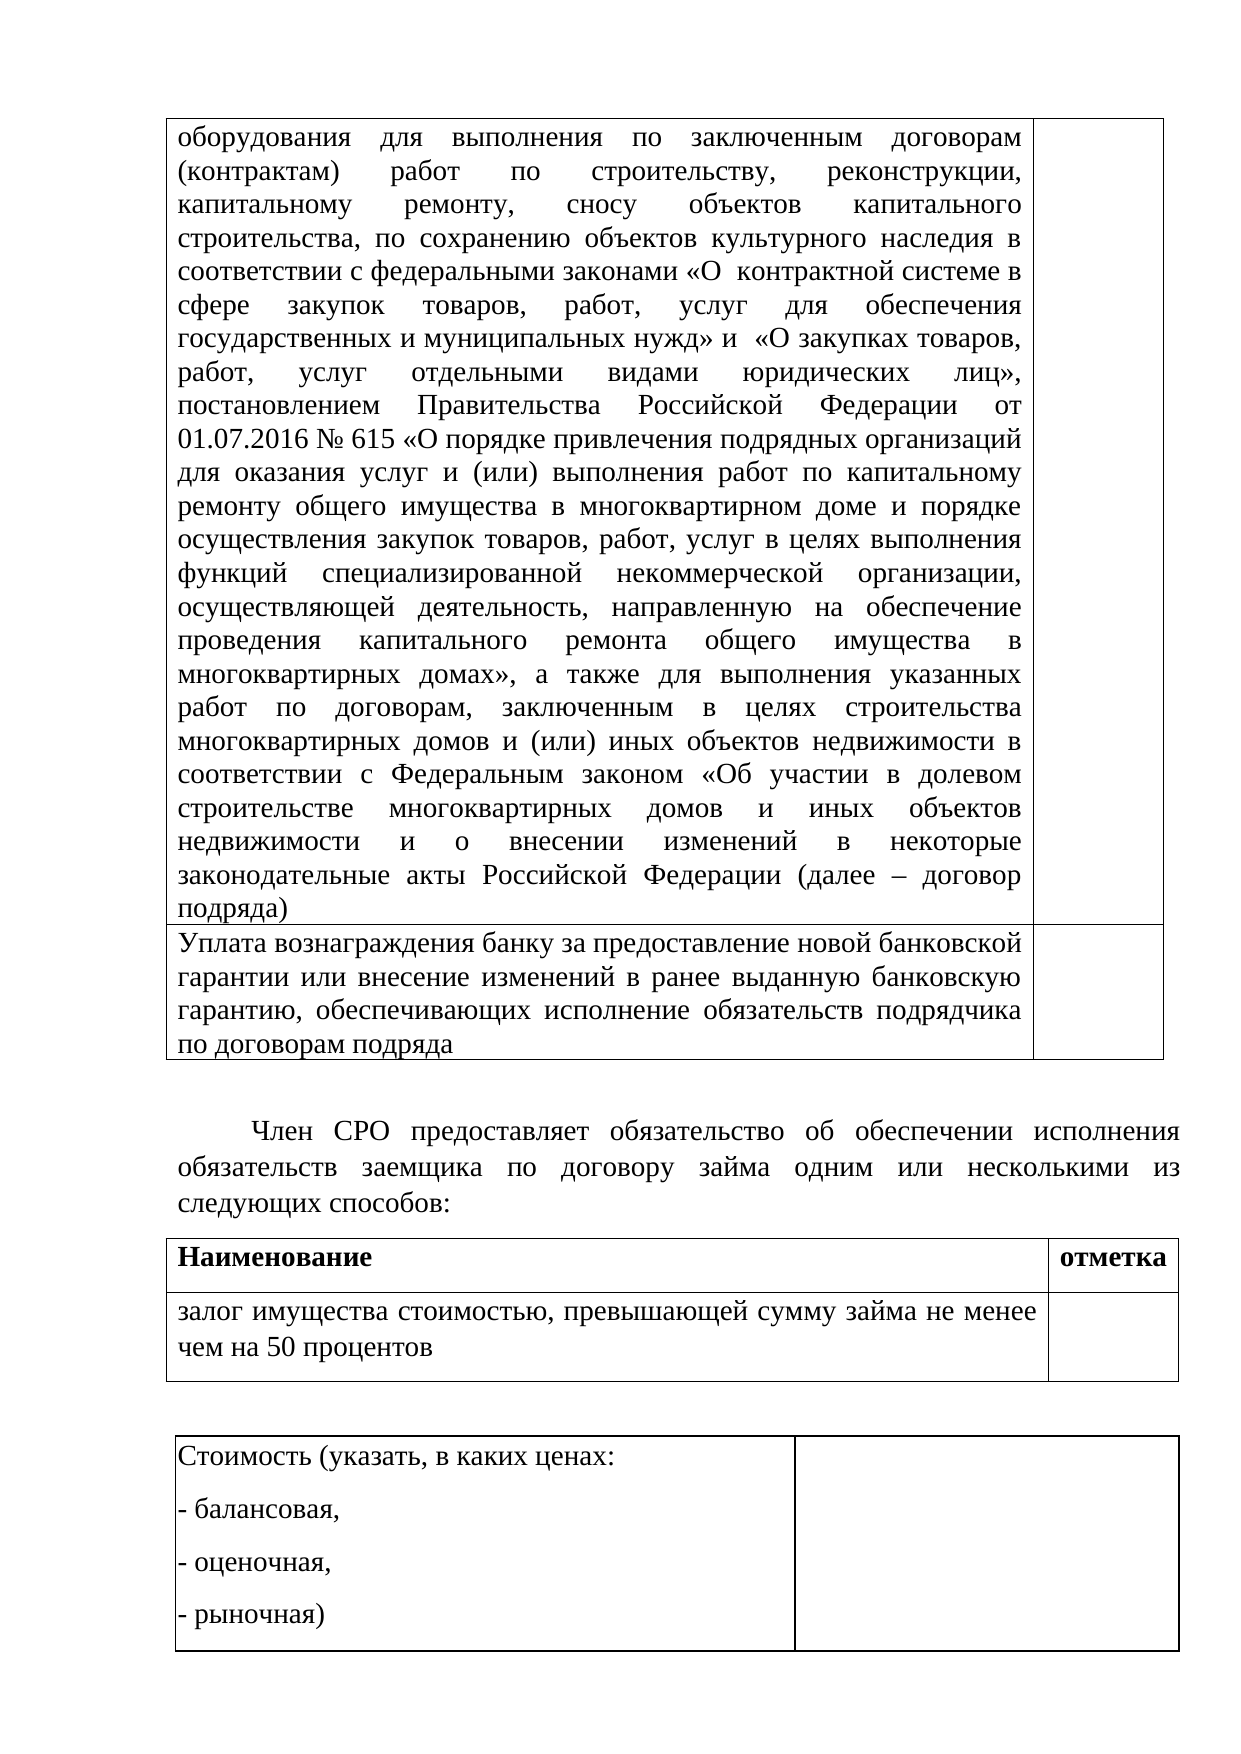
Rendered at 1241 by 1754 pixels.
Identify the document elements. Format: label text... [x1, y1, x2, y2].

text Член СРО предоставляет обязательство об обеспечении исполнения обязательств заемщика по договору займа одним или несколькими из следующих способов: [177, 1113, 1181, 1219]
table_cell Уплата вознаграждения банку за предоставление новой банковской гарантии или внесение изменений в ранее выданную банковскую гарантию, обеспечивающих исполнение обязательств подрядчика по договорам подряда [167, 925, 1033, 1059]
table_cell залог имущества стоимостью, превышающей сумму займа не менее чем на 50 процентов [167, 1293, 1048, 1381]
table_header Наименование [167, 1239, 1048, 1292]
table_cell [167, 119, 1033, 924]
table_cell [1049, 1293, 1178, 1381]
table_header отметка [1049, 1239, 1178, 1292]
table_cell [1034, 119, 1163, 924]
table_header [796, 1437, 1178, 1650]
table_cell [1034, 925, 1163, 1059]
table_header Стоимость (указать, в каких ценах: - балансовая, - оценочная, - рыночная) [176, 1437, 794, 1650]
